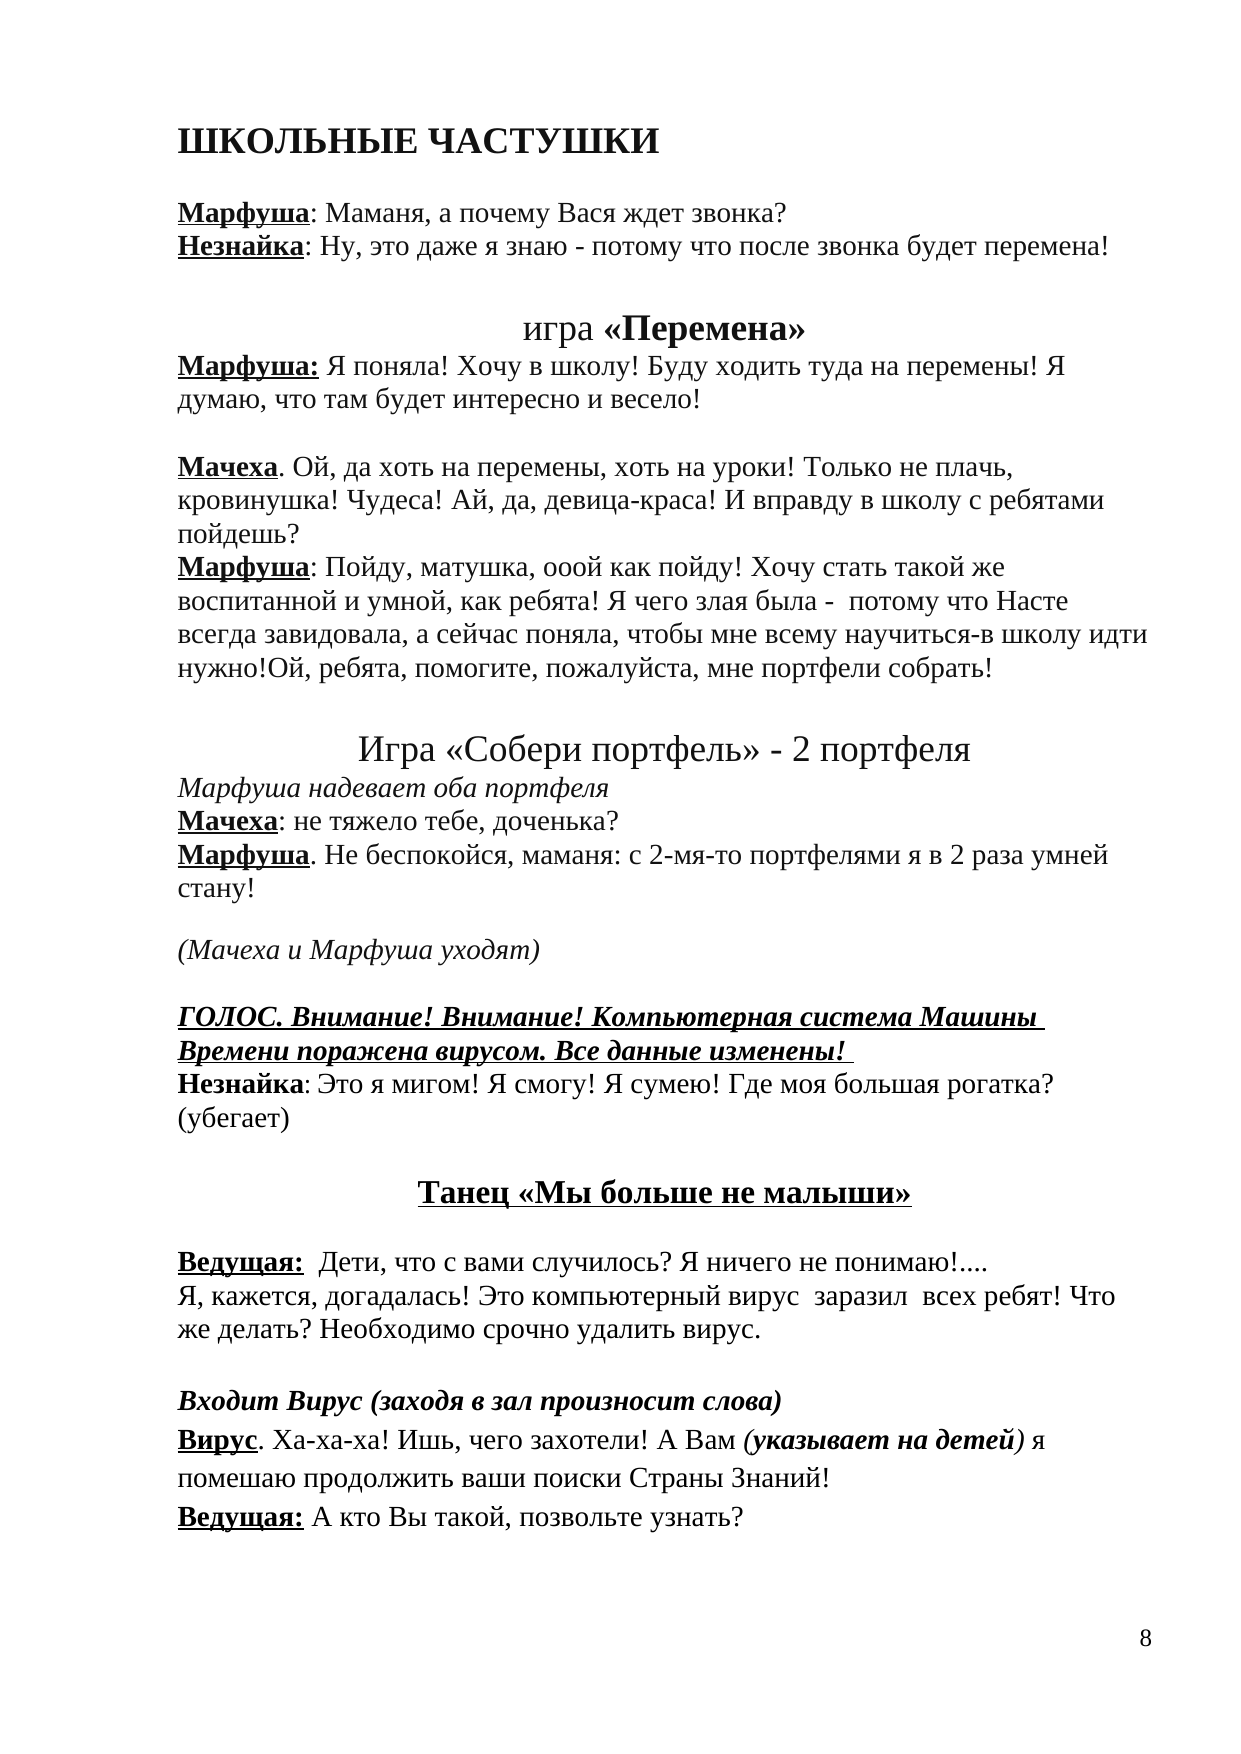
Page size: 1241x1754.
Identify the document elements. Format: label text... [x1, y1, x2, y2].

text ГОЛОС. Внимание! Внимание! Компьютерная система Машины Времени поражена вирусом. Все данные изменены! [177, 999, 1152, 1066]
text Ведущая: Дети, что с вами случилось? Я ничего не понимаю!.... [177, 1244, 1152, 1278]
text ШКОЛЬНЫЕ ЧАСТУШКИ [177, 118, 1152, 161]
text (Мачеха и Марфуша уходят) [177, 932, 1152, 966]
text игра «Перемена» [177, 305, 1152, 348]
text Вирус. Ха-ха-ха! Ишь, чего захотели! А Вам (указывает на детей) я помешаю продолжить ваши поиски Страны Знаний! [177, 1422, 1152, 1494]
text Игра «Собери портфель» - 2 портфеля [177, 727, 1152, 770]
text Мачеха: не тяжело тебе, доченька? [177, 803, 1152, 837]
text Марфуша надевает оба портфеля [177, 770, 1152, 803]
text Я, кажется, догадалась! Это компьютерный вирус заразил всех ребят! Что же делать? Необходимо срочно удалить вирус. [177, 1278, 1152, 1345]
text Ведущая: А кто Вы такой, позвольте узнать? [177, 1499, 1152, 1532]
text Входит Вирус (заходя в зал произносит слова) [177, 1383, 1152, 1417]
text Марфуша: Пойду, матушка, ооой как пойду! Хочу стать такой же воспитанной и умной, как ребята! Я чего злая была - потому что Насте всегда завидовала, а сейчас поняла, чтобы мне всему научиться-в школу идти нужно!Ой, ребята, помогите, пожалуйста, мне портфели собрать! [177, 549, 1152, 683]
text Незнайка: Это я мигом! Я смогу! Я сумею! Где моя большая рогатка? (убегает) [177, 1066, 1152, 1134]
text Незнайка: Ну, это даже я знаю - потому что после звонка будет перемена! [177, 228, 1152, 262]
text Марфуша: Маманя, а почему Вася ждет звонка? [177, 195, 1152, 228]
text Мачеха. Ой, да хоть на перемены, хоть на уроки! Только не плачь, кровинушка! Чудеса! Ай, да, девица-краса! И вправду в школу с ребятами пойдешь? [177, 449, 1152, 549]
text Марфуша. Не беспокойся, маманя: с 2-мя-то портфелями я в 2 раза умней стану! [177, 837, 1152, 904]
text Марфуша: Я поняла! Хочу в школу! Буду ходить туда на перемены! Я думаю, что там будет интересно и весело! [177, 348, 1152, 415]
text Танец «Мы больше не малыши» [177, 1172, 1152, 1211]
